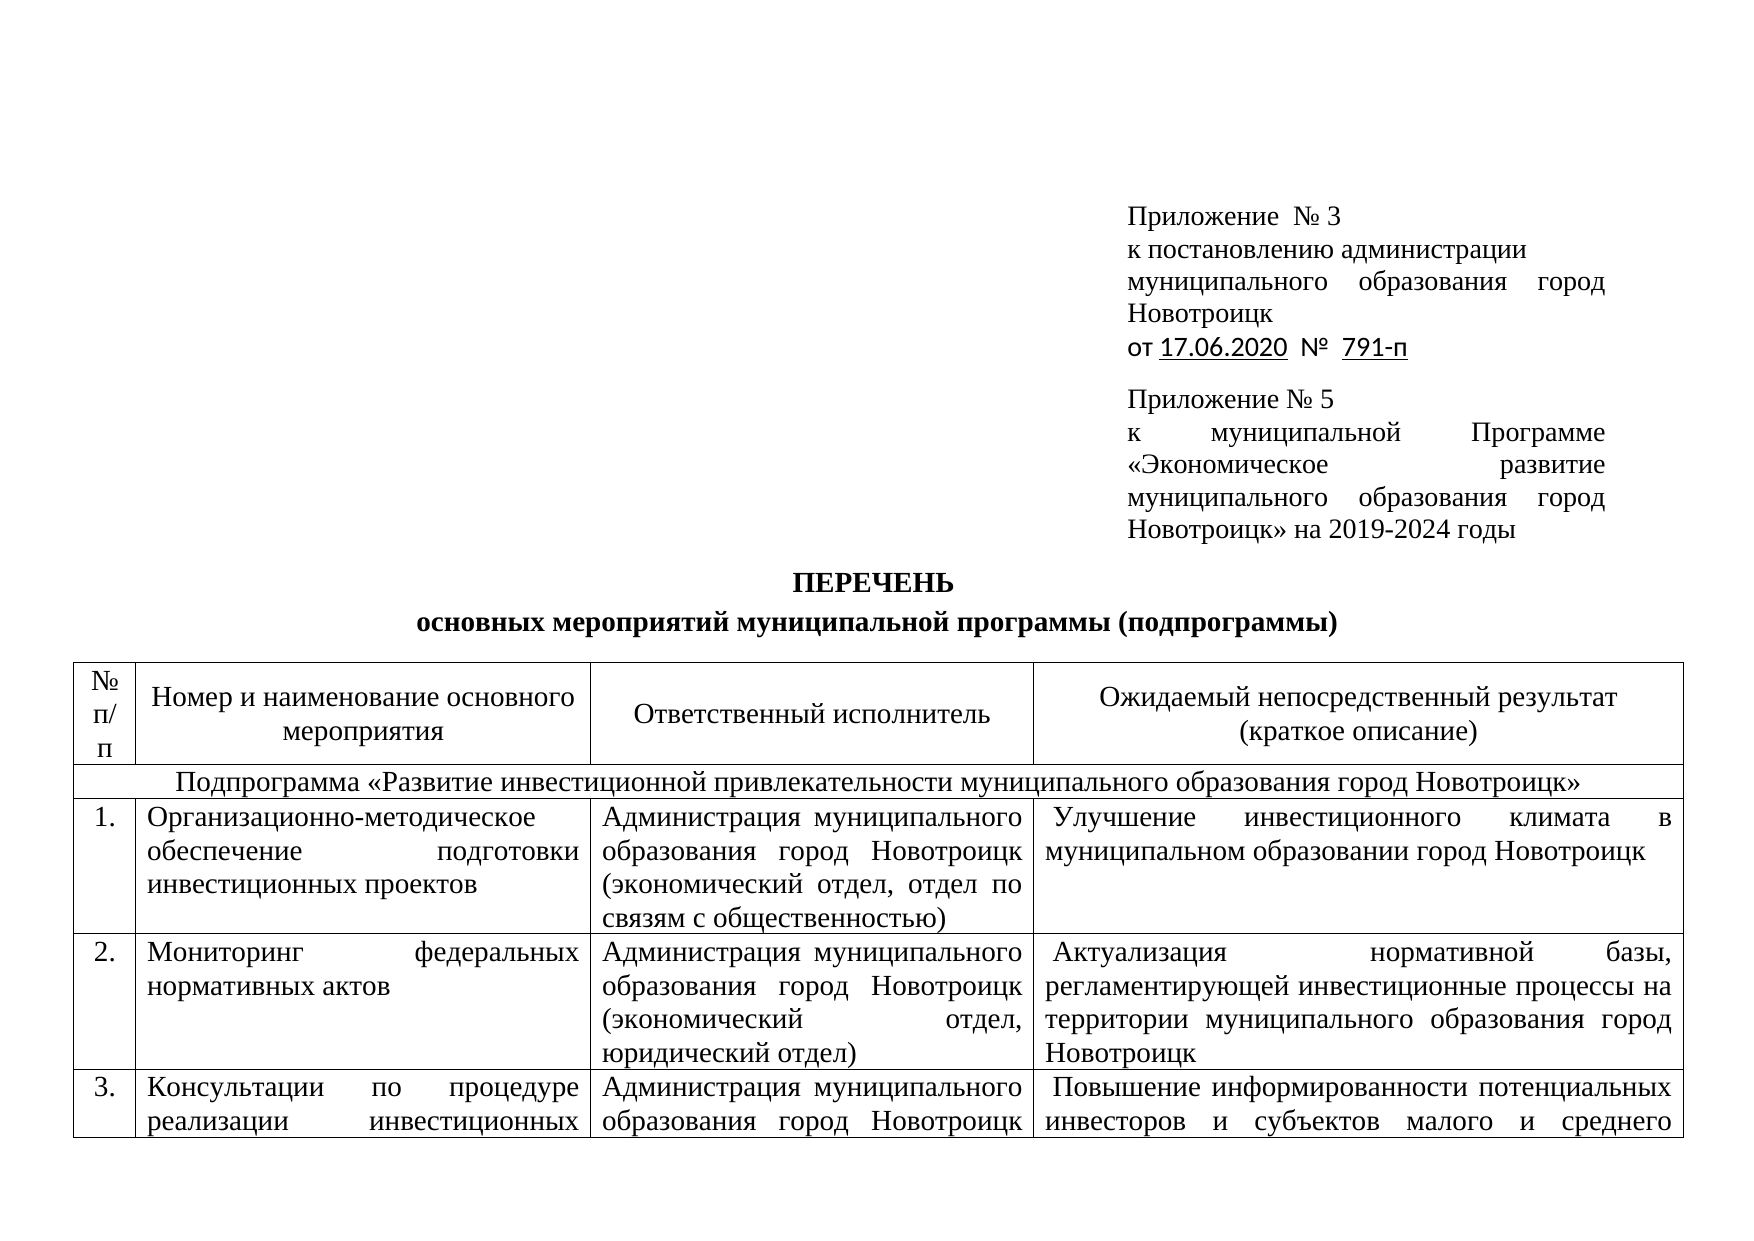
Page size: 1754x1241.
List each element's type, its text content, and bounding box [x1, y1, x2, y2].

table_cell Администрация муниципального образования город Новотроицк (экономический отдел, юридический отдел) [591, 934, 1033, 1068]
table_cell Подпрограмма «Развитие инвестиционной привлекательности муниципального образования город Новотроицк» [74, 765, 1683, 798]
table_cell Организационно-методическое обеспечение подготовки инвестиционных проектов [136, 799, 590, 933]
table_cell Актуализация нормативной базы, регламентирующей инвестиционные процессы на территории муниципального образования город Новотроицк [1034, 934, 1683, 1068]
table_cell Администрация муниципального образования город Новотроицк (экономический отдел, отдел по связям с общественностью) [591, 799, 1033, 933]
table_header Номер и наименование основного мероприятия [136, 663, 590, 763]
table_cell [136, 1070, 590, 1137]
subtitle ПЕРЕЧЕНЬ основных мероприятий муниципальной программы (подпрограммы) [118, 566, 1636, 638]
table_cell Улучшение инвестиционного климата в муниципальном образовании город Новотроицк [1034, 799, 1683, 933]
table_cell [1034, 1070, 1683, 1137]
table_cell 2. [74, 934, 135, 1068]
table_header № п/п [74, 663, 135, 763]
table_cell Мониторинг федеральных нормативных актов [136, 934, 590, 1068]
table_cell 3. [74, 1070, 135, 1137]
table_cell 1. [74, 799, 135, 933]
table_header Ответственный исполнитель [591, 663, 1033, 763]
table_header Ожидаемый непосредственный результат (краткое описание) [1034, 663, 1683, 763]
table_header Приложение № 3 к постановлению администрации муниципального образования город Новотроицк от 17.06.2020 № 791-п Приложение № 5 к муниципальной Программе «Экономическое развитие муниципального образования город Новотроицк» на 2019-2024 годы [1116, 199, 1617, 544]
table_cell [591, 1070, 1033, 1137]
